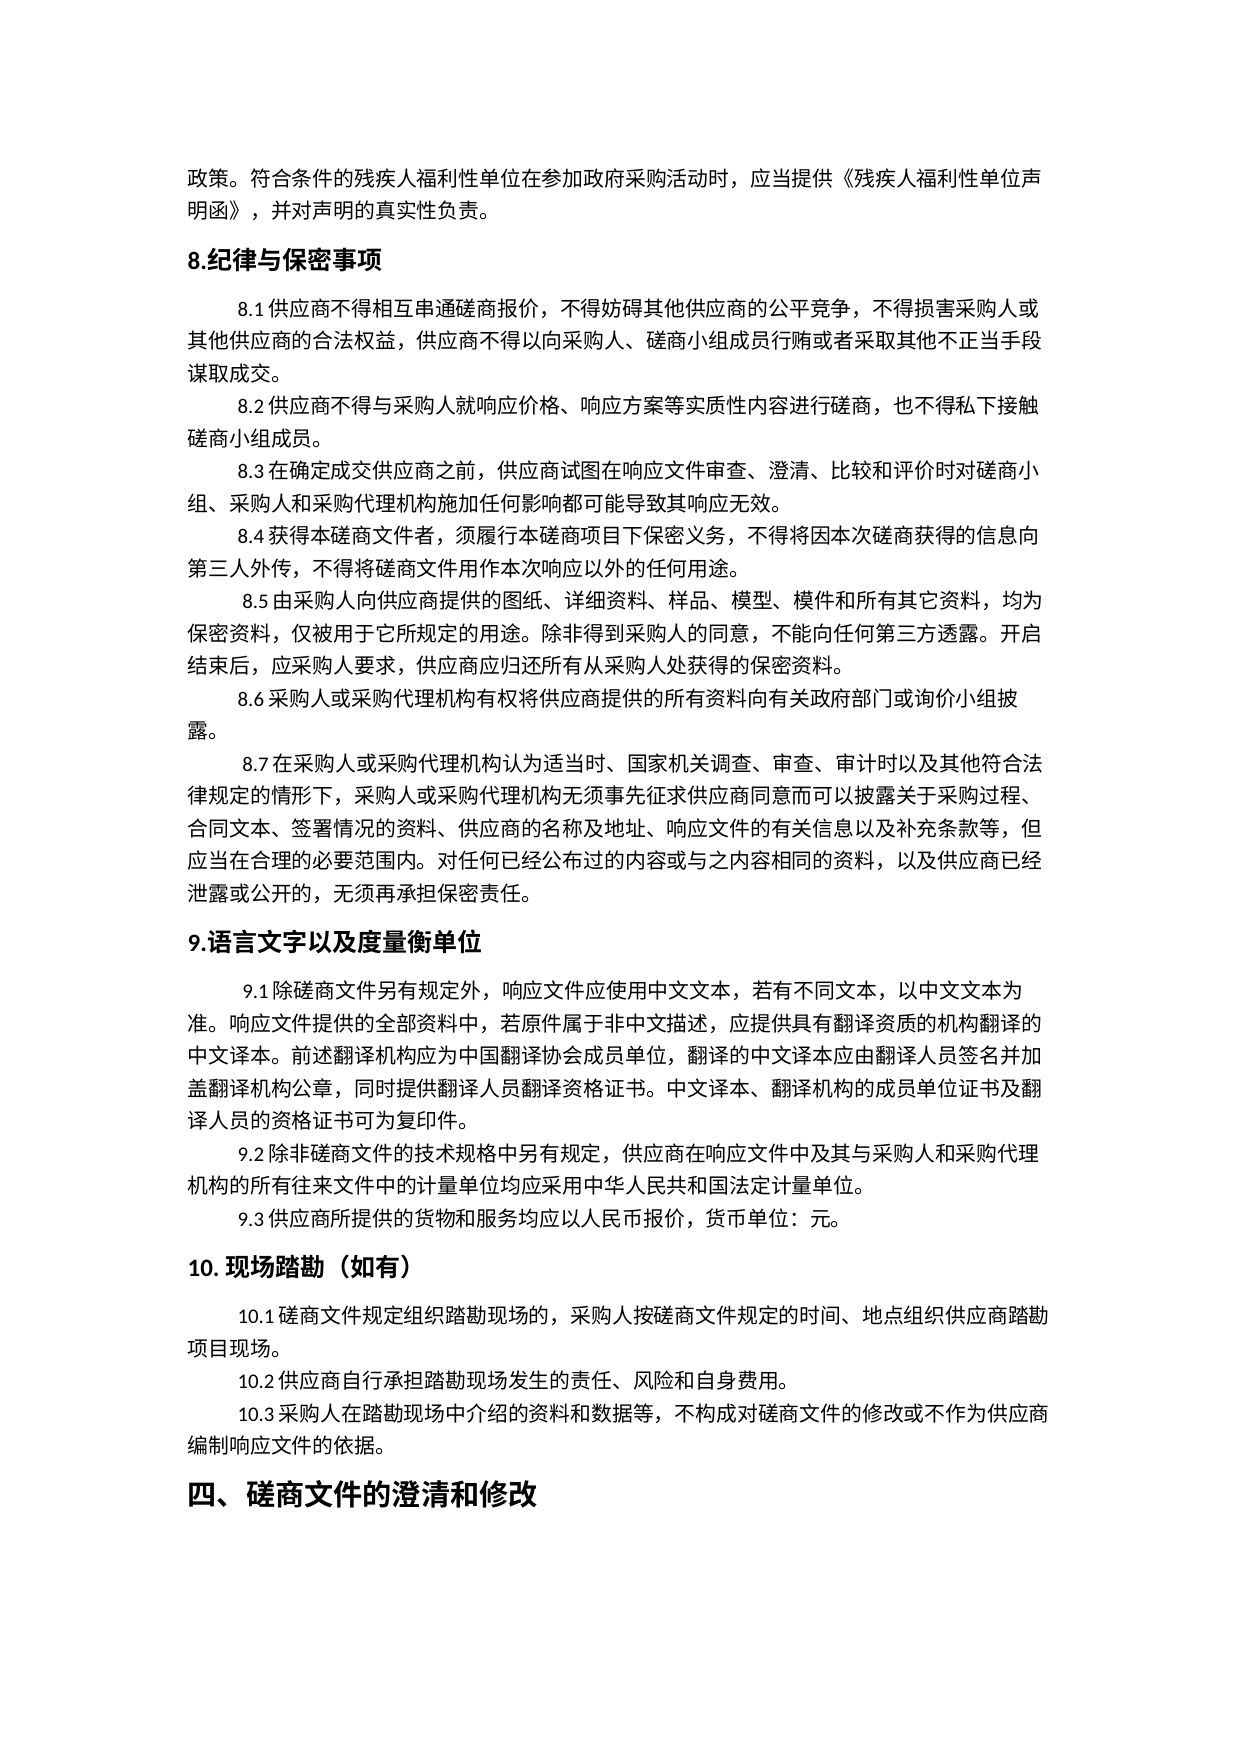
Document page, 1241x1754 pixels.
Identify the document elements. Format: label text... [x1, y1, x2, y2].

text 8.6采购人或采购代理机构有权将供应商提供的所有资料向有关政府部门或询价小组披露。 [187, 682, 1053, 747]
text 10. 现场踏勘（如有） [187, 1234, 1053, 1299]
text 9.3供应商所提供的货物和服务均应以人民币报价，货币单位：元。 [187, 1202, 1053, 1234]
text 9.1除磋商文件另有规定外，响应文件应使用中文文本，若有不同文本，以中文文本为准。响应文件提供的全部资料中，若原件属于非中文描述，应提供具有翻译资质的机构翻译的中文译本。前述翻译机构应为中国翻译协会成员单位，翻译的中文译本应由翻译人员签名并加盖翻译机构公章，同时提供翻译人员翻译资格证书。中文译本、翻译机构的成员单位证书及翻译人员的资格证书可为复印件。 [187, 974, 1053, 1137]
text 10.2供应商自行承担踏勘现场发生的责任、风险和自身费用。 [187, 1364, 1053, 1397]
text 8.纪律与保密事项 [187, 227, 1053, 292]
text 8.3在确定成交供应商之前，供应商试图在响应文件审查、澄清、比较和评价时对磋商小组、采购人和采购代理机构施加任何影响都可能导致其响应无效。 [187, 454, 1053, 519]
text 8.5由采购人向供应商提供的图纸、详细资料、样品、模型、模件和所有其它资料，均为保密资料，仅被用于它所规定的用途。除非得到采购人的同意，不能向任何第三方透露。开启结束后，应采购人要求，供应商应归还所有从采购人处获得的保密资料。 [187, 584, 1053, 682]
text 8.4获得本磋商文件者，须履行本磋商项目下保密义务，不得将因本次磋商获得的信息向第三人外传，不得将磋商文件用作本次响应以外的任何用途。 [187, 519, 1053, 584]
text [187, 162, 1053, 227]
text 10.3采购人在踏勘现场中介绍的资料和数据等，不构成对磋商文件的修改或不作为供应商编制响应文件的依据。 [187, 1397, 1053, 1462]
text 9.语言文字以及度量衡单位 [187, 909, 1053, 974]
text 10.1磋商文件规定组织踏勘现场的，采购人按磋商文件规定的时间、地点组织供应商踏勘项目现场。 [187, 1299, 1053, 1364]
text 8.2供应商不得与采购人就响应价格、响应方案等实质性内容进行磋商，也不得私下接触磋商小组成员。 [187, 389, 1053, 454]
text 四、磋商文件的澄清和修改 [187, 1462, 1053, 1527]
text 8.7在采购人或采购代理机构认为适当时、国家机关调查、审查、审计时以及其他符合法律规定的情形下，采购人或采购代理机构无须事先征求供应商同意而可以披露关于采购过程、合同文本、签署情况的资料、供应商的名称及地址、响应文件的有关信息以及补充条款等，但应当在合理的必要范围内。对任何已经公布过的内容或与之内容相同的资料，以及供应商已经泄露或公开的，无须再承担保密责任。 [187, 747, 1053, 909]
text 8.1供应商不得相互串通磋商报价，不得妨碍其他供应商的公平竞争，不得损害采购人或其他供应商的合法权益，供应商不得以向采购人、磋商小组成员行贿或者采取其他不正当手段谋取成交。 [187, 292, 1053, 389]
text 9.2除非磋商文件的技术规格中另有规定，供应商在响应文件中及其与采购人和采购代理机构的所有往来文件中的计量单位均应采用中华人民共和国法定计量单位。 [187, 1137, 1053, 1202]
